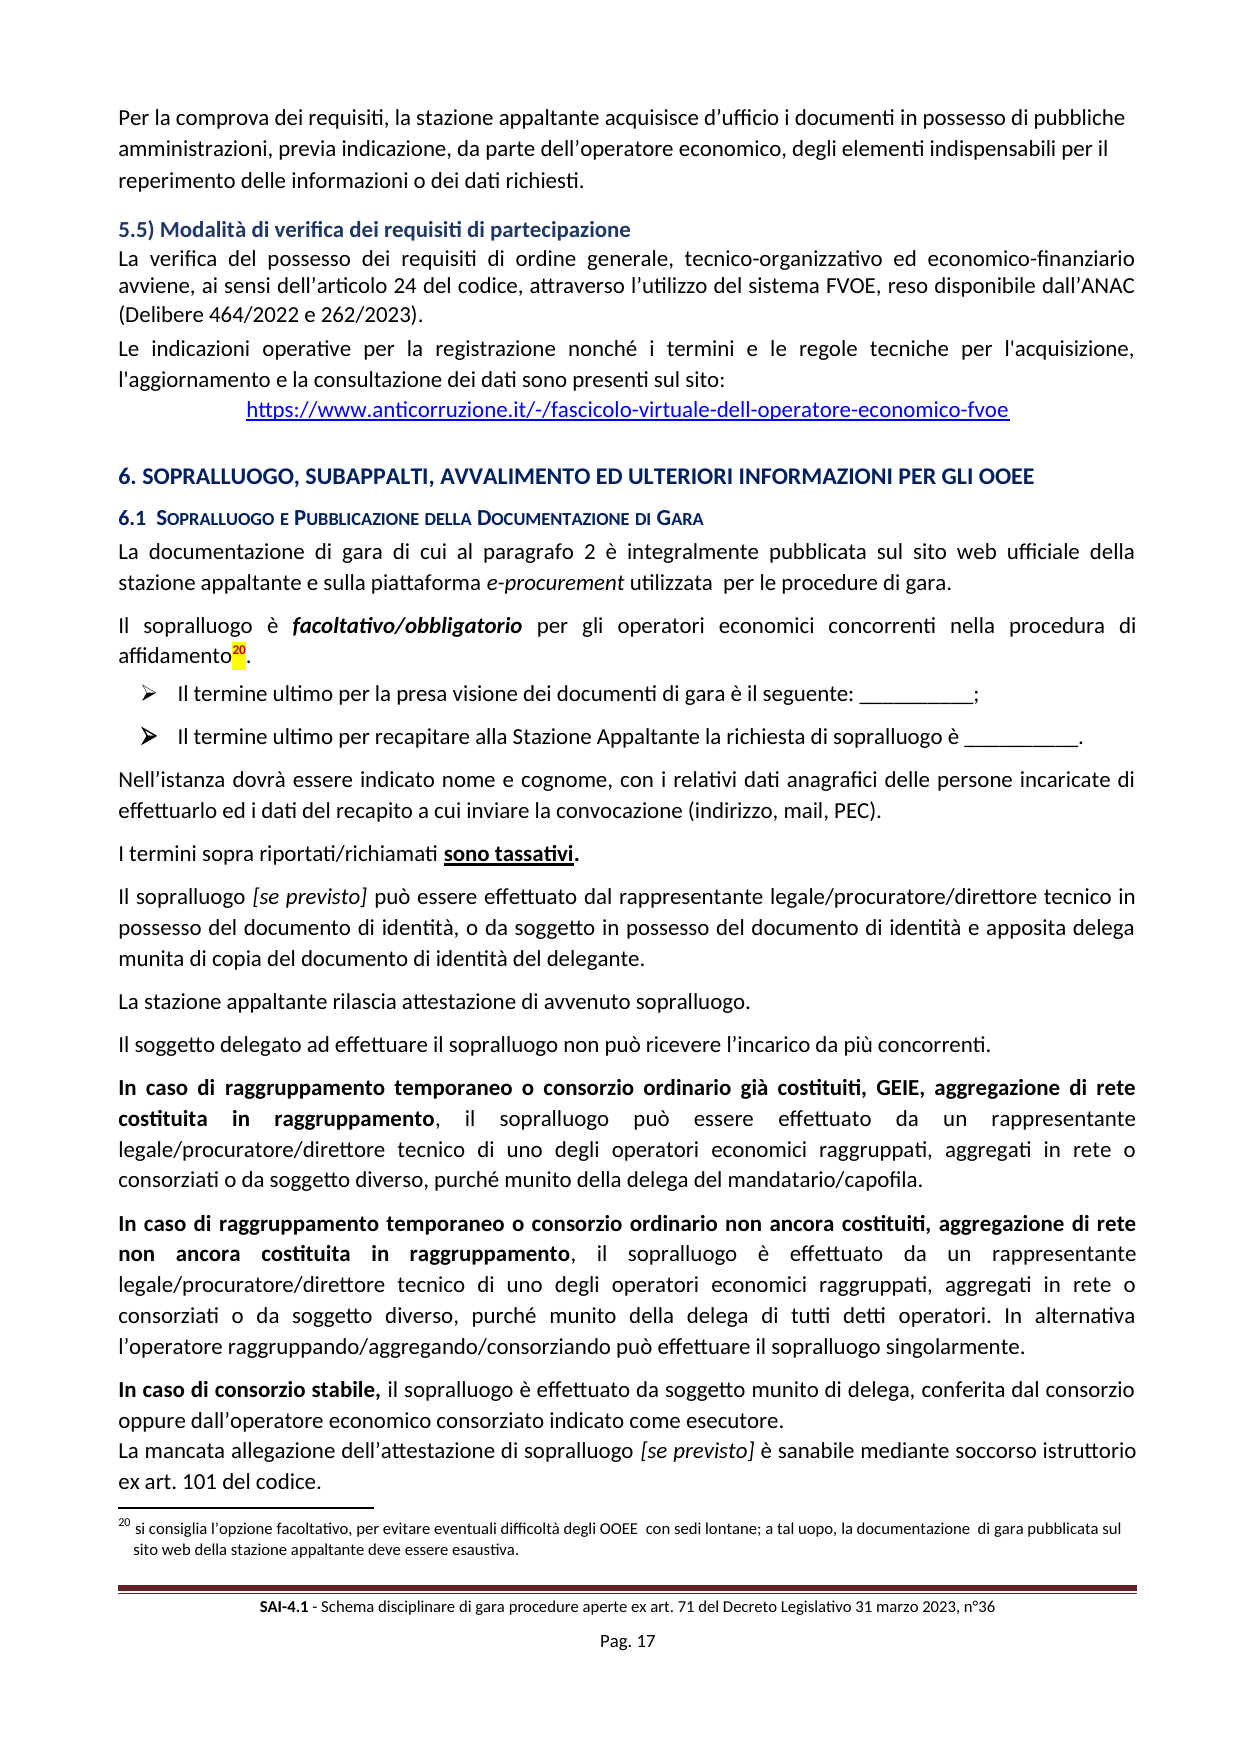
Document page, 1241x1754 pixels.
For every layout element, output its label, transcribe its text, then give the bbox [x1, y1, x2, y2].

text Il sopralluogo [se previsto] può essere effettuato dal rappresentante legale/procuratore/direttore tecnico in possesso del documento di identità, o da soggetto in possesso del documento di identità e apposita delega munita di copia del documento di identità del delegante. [118, 882, 1137, 972]
list Nell’istanza dovrà essere indicato nome e cognome, con i relativi dati anagrafici delle persone incaricate di effettuarlo ed i dati del recapito a cui inviare la convocazione (indirizzo, mail, PEC). [118, 765, 1137, 824]
text Per la comprova dei requisiti, la stazione appaltante acquisisce d’ufficio i documenti in possesso di pubbliche amministrazioni, previa indicazione, da parte dell’operatore economico, degli elementi indispensabili per il reperimento delle informazioni o dei dati richiesti. [118, 103, 1137, 194]
text La verifica del possesso dei requisiti di ordine generale, tecnico-organizzativo ed economico-finanziario avviene, ai sensi dell’articolo 24 del codice, attraverso l’utilizzo del sistema FVOE, reso disponibile dall’ANAC (Delibere 464/2022 e 262/2023). [118, 244, 1137, 328]
text In caso di consorzio stabile, il sopralluogo è effettuato da soggetto munito di delega, conferita dal consorzio oppure dall’operatore economico consorziato indicato come esecutore. [118, 1375, 1137, 1434]
text Le indicazioni operative per la registrazione nonché i termini e le regole tecniche per l'acquisizione, l'aggiornamento e la consultazione dei dati sono presenti sul sito: [118, 334, 1137, 393]
text In caso di raggruppamento temporaneo o consorzio ordinario non ancora costituiti, aggregazione di rete non ancora costituita in raggruppamento, il sopralluogo è effettuato da un rappresentante legale/procuratore/direttore tecnico di uno degli operatori economici raggruppati, aggregati in rete o consorziati o da soggetto diverso, purché munito della delega di tutti detti operatori. In alternativa l’operatore raggruppando/aggregando/consorziando può effettuare il sopralluogo singolarmente. [118, 1209, 1137, 1360]
list Il termine ultimo per la presa visione dei documenti di gara è il seguente: __________; [140, 679, 1137, 707]
text 6. Sopralluogo, subappalti, avvalimento ed ulteriori informazioni per gli ooee [118, 461, 1137, 490]
subtitle 6.1 Sopralluogo e Pubblicazione della Documentazione di Gara [118, 503, 1137, 531]
text Il sopralluogo è facoltativo/obbligatorio per gli operatori economici concorrenti nella procedura di affidamento. [118, 611, 1137, 670]
text 5.5) Modalità di verifica dei requisiti di partecipazione [118, 216, 1137, 244]
text La mancata allegazione dell’attestazione di sopralluogo [se previsto] è sanabile mediante soccorso istruttorio ex art. 101 del codice. [118, 1436, 1137, 1495]
text I termini sopra riportati/richiamati sono tassativi. [118, 839, 1137, 867]
text La stazione appaltante rilascia attestazione di avvenuto sopralluogo. [118, 987, 1137, 1015]
text https://www.anticorruzione.it/-/fascicolo-virtuale-dell-operatore-economico-fvoe [118, 395, 1137, 423]
list Il termine ultimo per recapitare alla Stazione Appaltante la richiesta di sopralluogo è __________. [140, 722, 1137, 750]
text La documentazione di gara di cui al paragrafo 2 è integralmente pubblicata sul sito web ufficiale della stazione appaltante e sulla piattaforma e-procurement utilizzata per le procedure di gara. [118, 537, 1137, 596]
text Il soggetto delegato ad effettuare il sopralluogo non può ricevere l’incarico da più concorrenti. [118, 1030, 1137, 1058]
text In caso di raggruppamento temporaneo o consorzio ordinario già costituiti, GEIE, aggregazione di rete costituita in raggruppamento, il sopralluogo può essere effettuato da un rappresentante legale/procuratore/direttore tecnico di uno degli operatori economici raggruppati, aggregati in rete o consorziati o da soggetto diverso, purché munito della delega del mandatario/capofila. [118, 1073, 1137, 1194]
